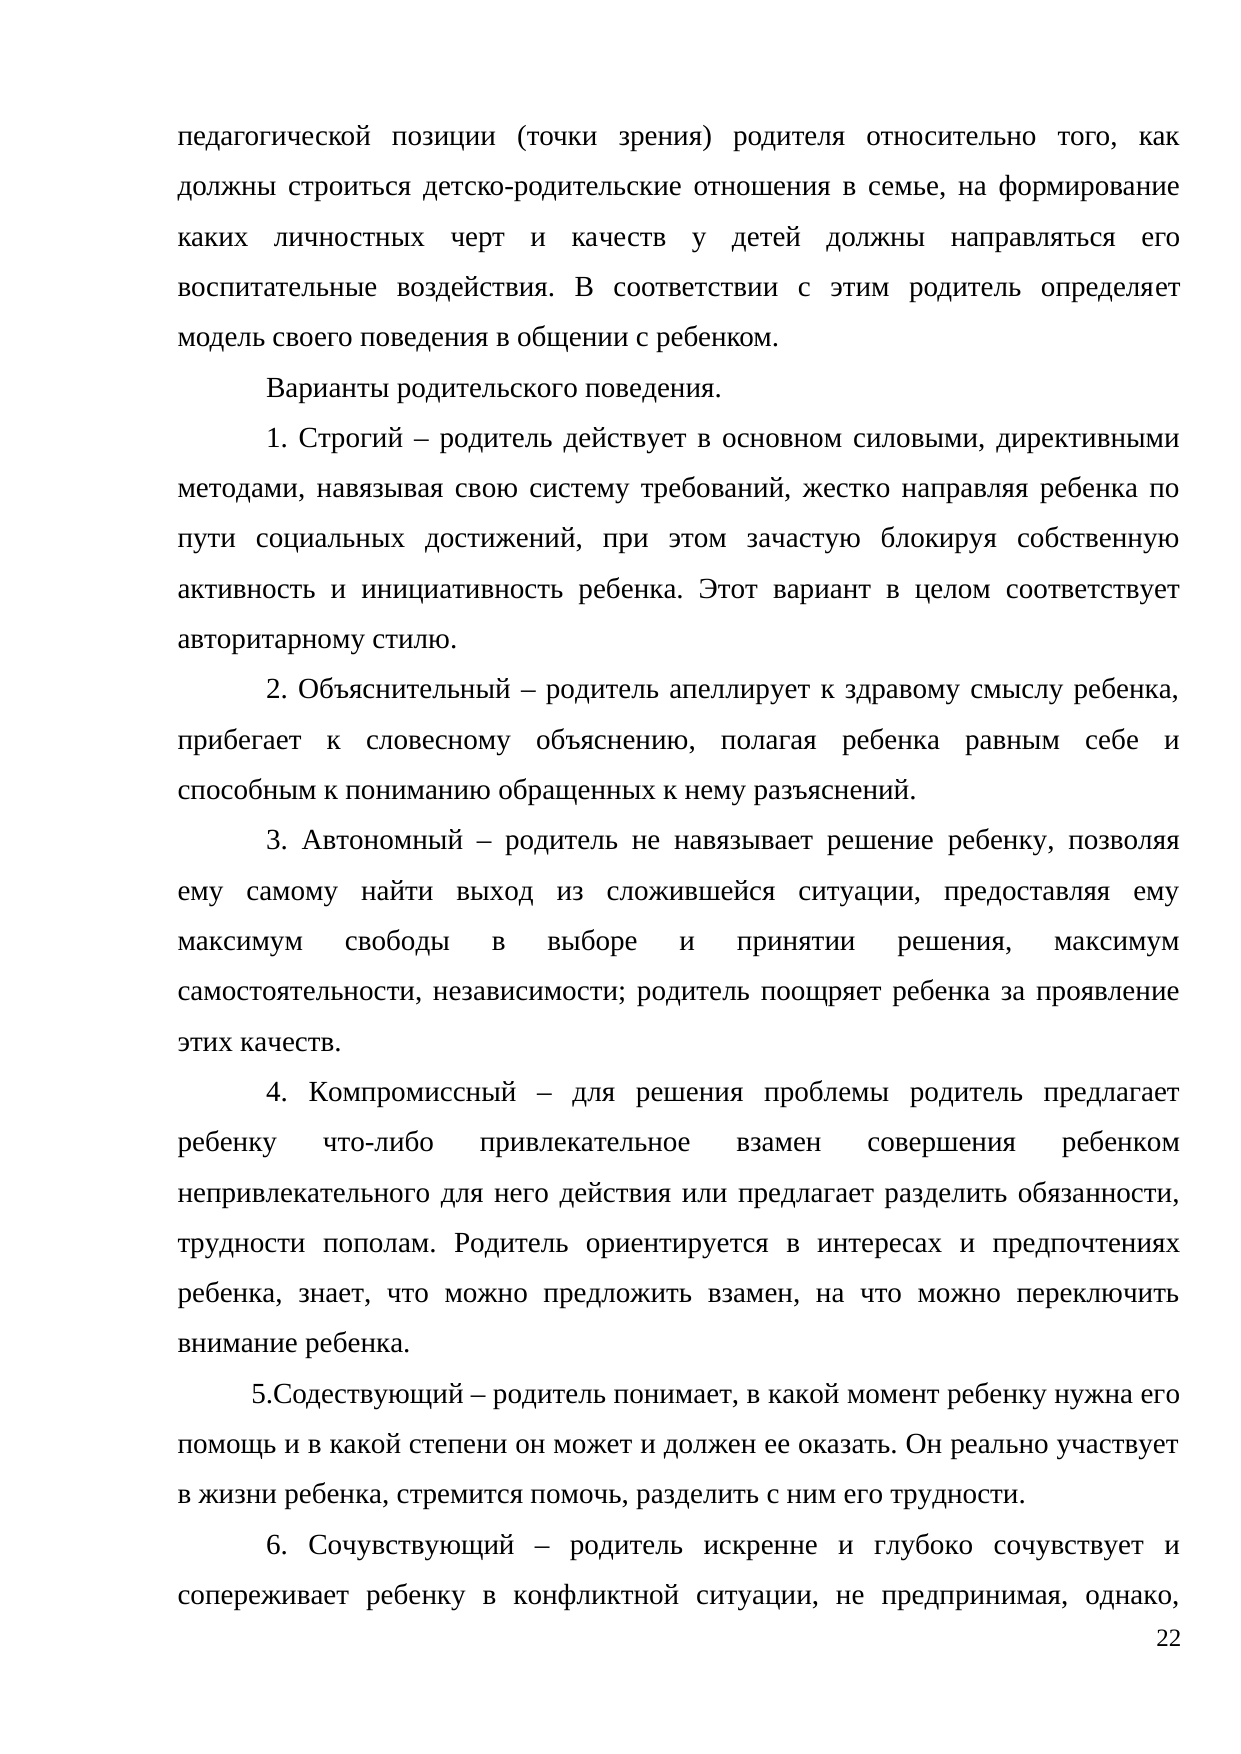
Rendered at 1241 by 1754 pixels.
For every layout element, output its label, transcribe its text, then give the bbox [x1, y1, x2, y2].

text 3. Автономный – родитель не навязывает решение ребенку, позволяя ему самому найти выход из сложившейся ситуации, предоставляя ему максимум свободы в выборе и принятии решения, максимум самостоятельности, независимости; родитель поощряет ребенка за проявление этих качеств. [177, 822, 1181, 1057]
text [177, 1527, 1181, 1611]
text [177, 118, 1181, 353]
text 4. Компромиссный – для решения проблемы родитель предлагает ребенку что-либо привлекательное взамен совершения ребенком непривлекательного для него действия или предлагает разделить обязанности, трудности пополам. Родитель ориентируется в интересах и предпочтениях ребенка, знает, что можно предложить взамен, на что можно переключить внимание ребенка. 5.Содествующий – родитель понимает, в какой момент ребенку нужна его помощь и в какой степени он может и должен ее оказать. Он реально участвует в жизни ребенка, стремится помочь, разделить с ним его трудности. [177, 1074, 1181, 1510]
text 2. Объяснительный – родитель апеллирует к здравому смыслу ребенка, прибегает к словесному объяснению, полагая ребенка равным себе и способным к пониманию обращенных к нему разъяснений. [177, 672, 1181, 806]
text 1. Строгий – родитель действует в основном силовыми, директивными методами, навязывая свою систему требований, жестко направляя ребенка по пути социальных достижений, при этом зачастую блокируя собственную активность и инициативность ребенка. Этот вариант в целом соответствует авторитарному стилю. [177, 420, 1181, 655]
text Варианты родительского поведения. [177, 370, 1181, 403]
